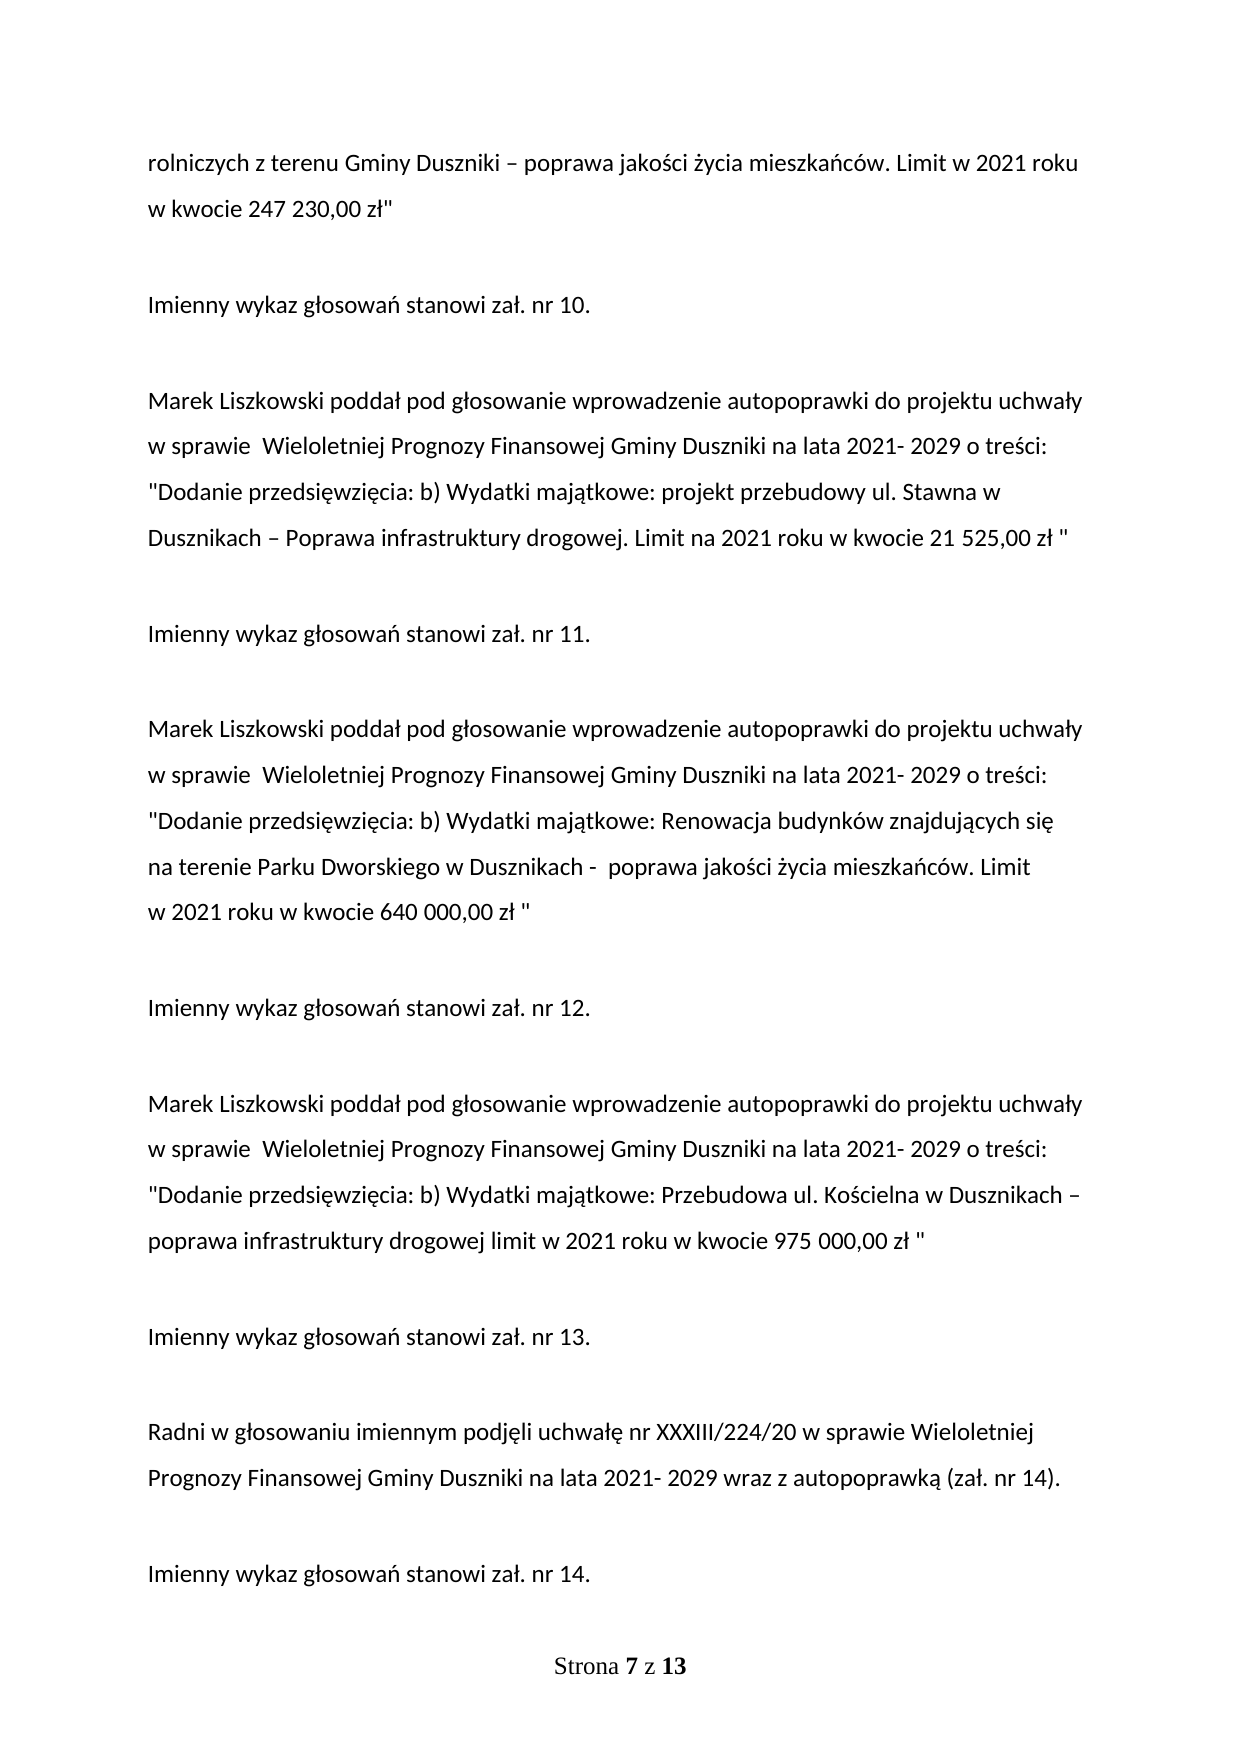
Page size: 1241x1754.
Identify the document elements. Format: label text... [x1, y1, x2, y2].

list Imienny wykaz głosowań stanowi zał. nr 14. [148, 1558, 1093, 1588]
list Marek Liszkowski poddał pod głosowanie wprowadzenie autopoprawki do projektu uchwały w sprawie Wieloletniej Prognozy Finansowej Gminy Duszniki na lata 2021- 2029 o treści: "Dodanie przedsięwzięcia: b) Wydatki majątkowe: projekt przebudowy ul. Stawna w Dusznikach – Poprawa infrastruktury drogowej. Limit na 2021 roku w kwocie 21 525,00 zł " [148, 385, 1093, 552]
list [148, 148, 1093, 224]
list Imienny wykaz głosowań stanowi zał. nr 10. [148, 289, 1093, 319]
list Marek Liszkowski poddał pod głosowanie wprowadzenie autopoprawki do projektu uchwały w sprawie Wieloletniej Prognozy Finansowej Gminy Duszniki na lata 2021- 2029 o treści: "Dodanie przedsięwzięcia: b) Wydatki majątkowe: Renowacja budynków znajdujących się na terenie Parku Dworskiego w Dusznikach - poprawa jakości życia mieszkańców. Limit w 2021 roku w kwocie 640 000,00 zł " [148, 713, 1093, 927]
list Marek Liszkowski poddał pod głosowanie wprowadzenie autopoprawki do projektu uchwały w sprawie Wieloletniej Prognozy Finansowej Gminy Duszniki na lata 2021- 2029 o treści: "Dodanie przedsięwzięcia: b) Wydatki majątkowe: Przebudowa ul. Kościelna w Dusznikach – poprawa infrastruktury drogowej limit w 2021 roku w kwocie 975 000,00 zł " [148, 1088, 1093, 1256]
list Imienny wykaz głosowań stanowi zał. nr 11. [148, 618, 1093, 648]
list Imienny wykaz głosowań stanowi zał. nr 13. [148, 1321, 1093, 1351]
list Radni w głosowaniu imiennym podjęli uchwałę nr XXXIII/224/20 w sprawie Wieloletniej Prognozy Finansowej Gminy Duszniki na lata 2021- 2029 wraz z autopoprawką (zał. nr 14). [148, 1416, 1093, 1493]
list Imienny wykaz głosowań stanowi zał. nr 12. [148, 992, 1093, 1023]
